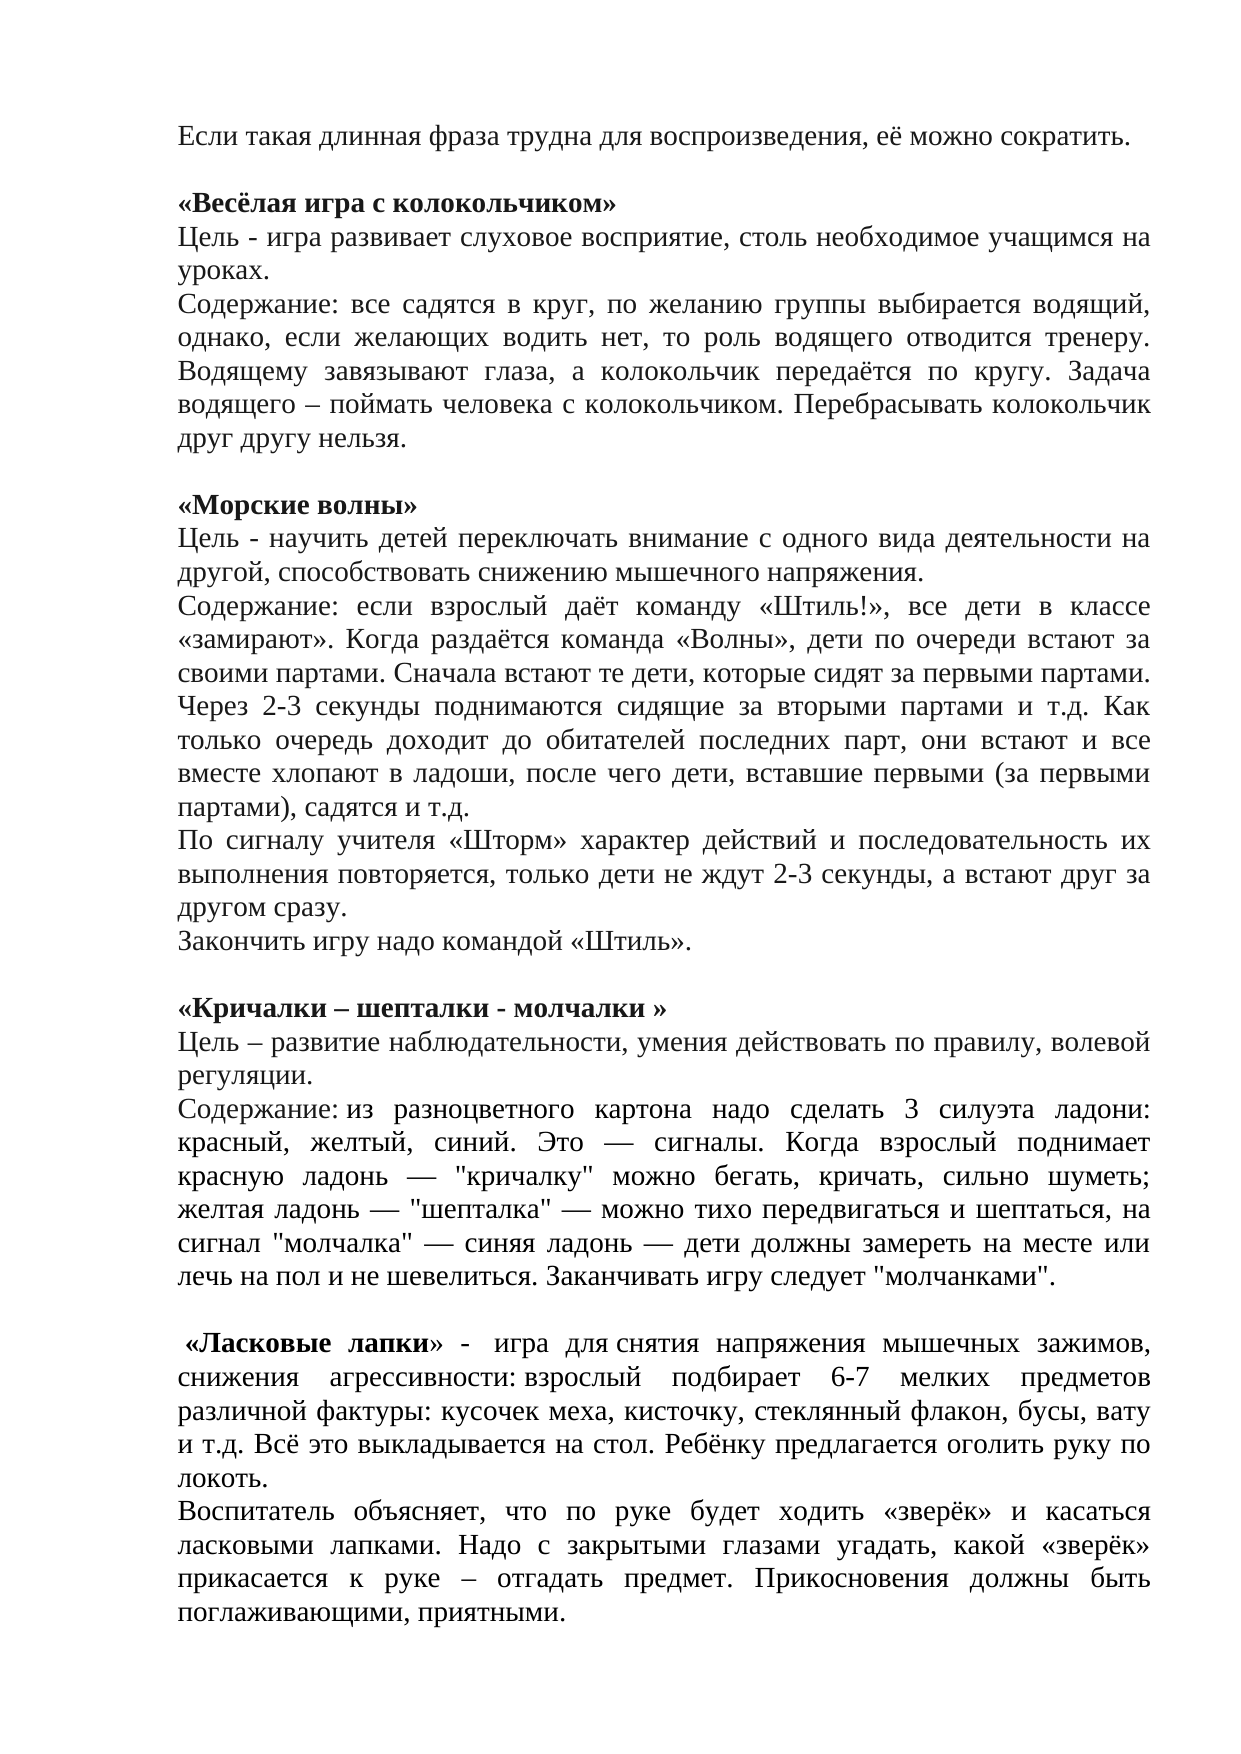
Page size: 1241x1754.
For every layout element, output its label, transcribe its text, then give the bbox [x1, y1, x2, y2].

text Содержание: если взрослый даёт команду «Штиль!», все дети в классе «замирают». Когда раздаётся команда «Волны», дети по очереди встают за своими партами. Сначала встают те дети, которые сидят за первыми партами. Через 2-3 секунды поднимаются сидящие за вторыми партами и т.д. Как только очередь доходит до обитателей последних парт, они встают и все вместе хлопают в ладоши, после чего дети, вставшие первыми (за первыми партами), садятся и т.д. [177, 588, 1152, 822]
text Закончить игру надо командой «Штиль». [177, 923, 1152, 957]
text Содержание: из разноцветного картона надо сделать 3 силуэта ладони: красный, желтый, синий. Это — сигналы. Когда взрослый поднимает красную ладонь — "кричалку" можно бегать, кричать, сильно шуметь; желтая ладонь — "шепталка" — можно тихо передвигаться и шептаться, на сигнал "молчалка" — синяя ладонь — дети должны замереть на месте или лечь на пол и не шевелиться. Заканчивать игру следует "молчанками". [177, 1091, 1152, 1292]
text Если такая длинная фраза трудна для воспроизведения, её можно сократить. [177, 118, 1152, 152]
text Воспитатель объясняет, что по руке будет ходить «зверёк» и касаться ласковыми лапками. Надо с закрытыми глазами угадать, какой «зверёк» прикасается к руке – отгадать предмет. Прикосновения должны быть поглаживающими, приятными. [177, 1493, 1152, 1627]
text По сигналу учителя «Шторм» характер действий и последовательность их выполнения повторяется, только дети не ждут 2-3 секунды, а встают друг за другом сразу. [177, 822, 1152, 923]
text «Весёлая игра с колокольчиком» [177, 185, 1152, 219]
text «Кричалки – шепталки - молчалки » [177, 957, 1152, 1024]
text Цель - научить детей переключать внимание с одного вида деятельности на другой, способствовать снижению мышечного напряжения. [177, 521, 1152, 588]
text Цель - игра развивает слуховое восприятие, столь необходимое учащимся на уроках. [177, 219, 1152, 286]
text «Ласковые лапки» - игра для снятия напряжения мышечных зажимов, снижения агрессивности: взрослый подбирает 6-7 мелких предметов различной фактуры: кусочек меха, кисточку, стеклянный флакон, бусы, вату и т.д. Всё это выкладывается на стол. Ребёнку предлагается оголить руку по локоть. [177, 1326, 1152, 1493]
text Цель – развитие наблюдательности, умения действовать по правилу, волевой регуляции. [177, 1024, 1152, 1091]
text Содержание: все садятся в круг, по желанию группы выбирается водящий, однако, если желающих водить нет, то роль водящего отводится тренеру. Водящему завязывают глаза, а колокольчик передаётся по кругу. Задача водящего – поймать человека с колокольчиком. Перебрасывать колокольчик друг другу нельзя. [177, 286, 1152, 453]
text «Морские волны» [177, 487, 1152, 521]
